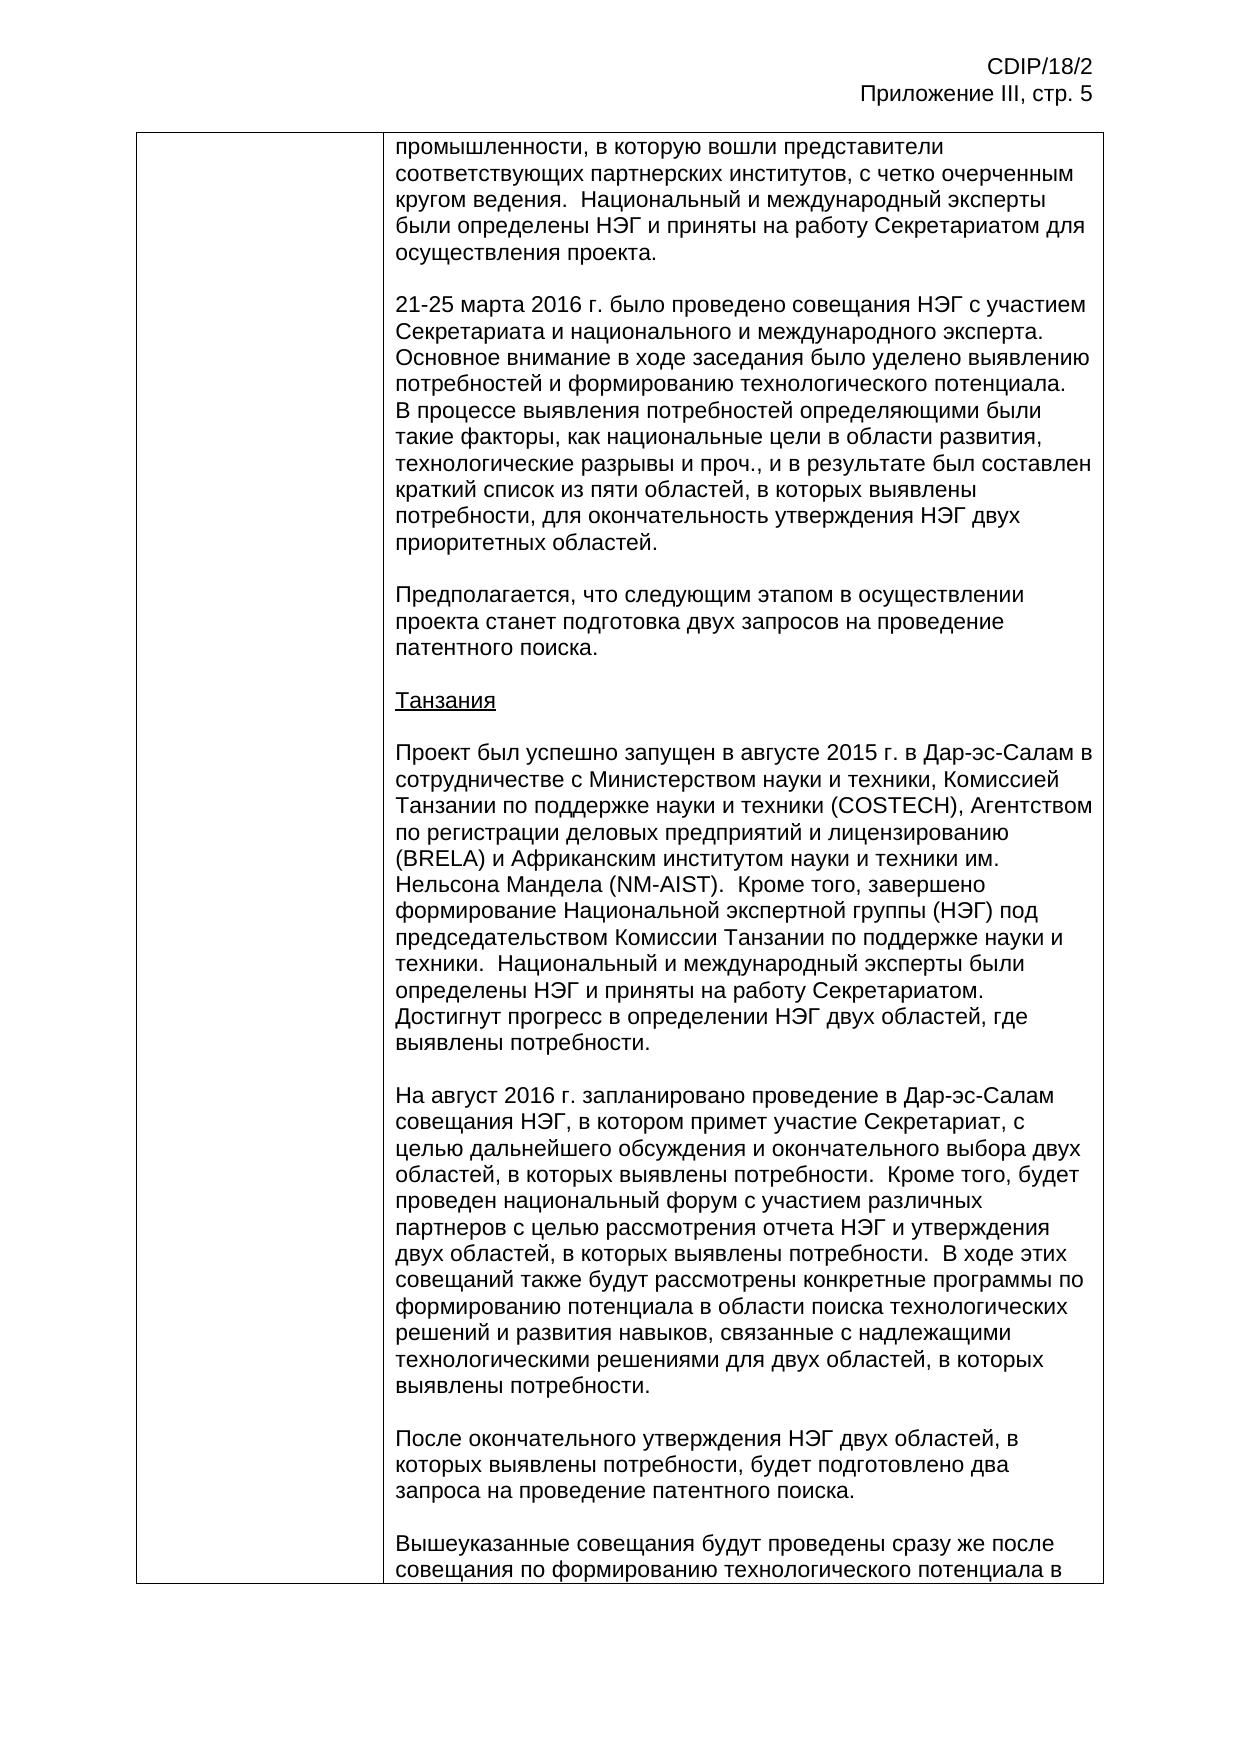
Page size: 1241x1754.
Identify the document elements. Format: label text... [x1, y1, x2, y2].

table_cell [137, 133, 383, 1583]
